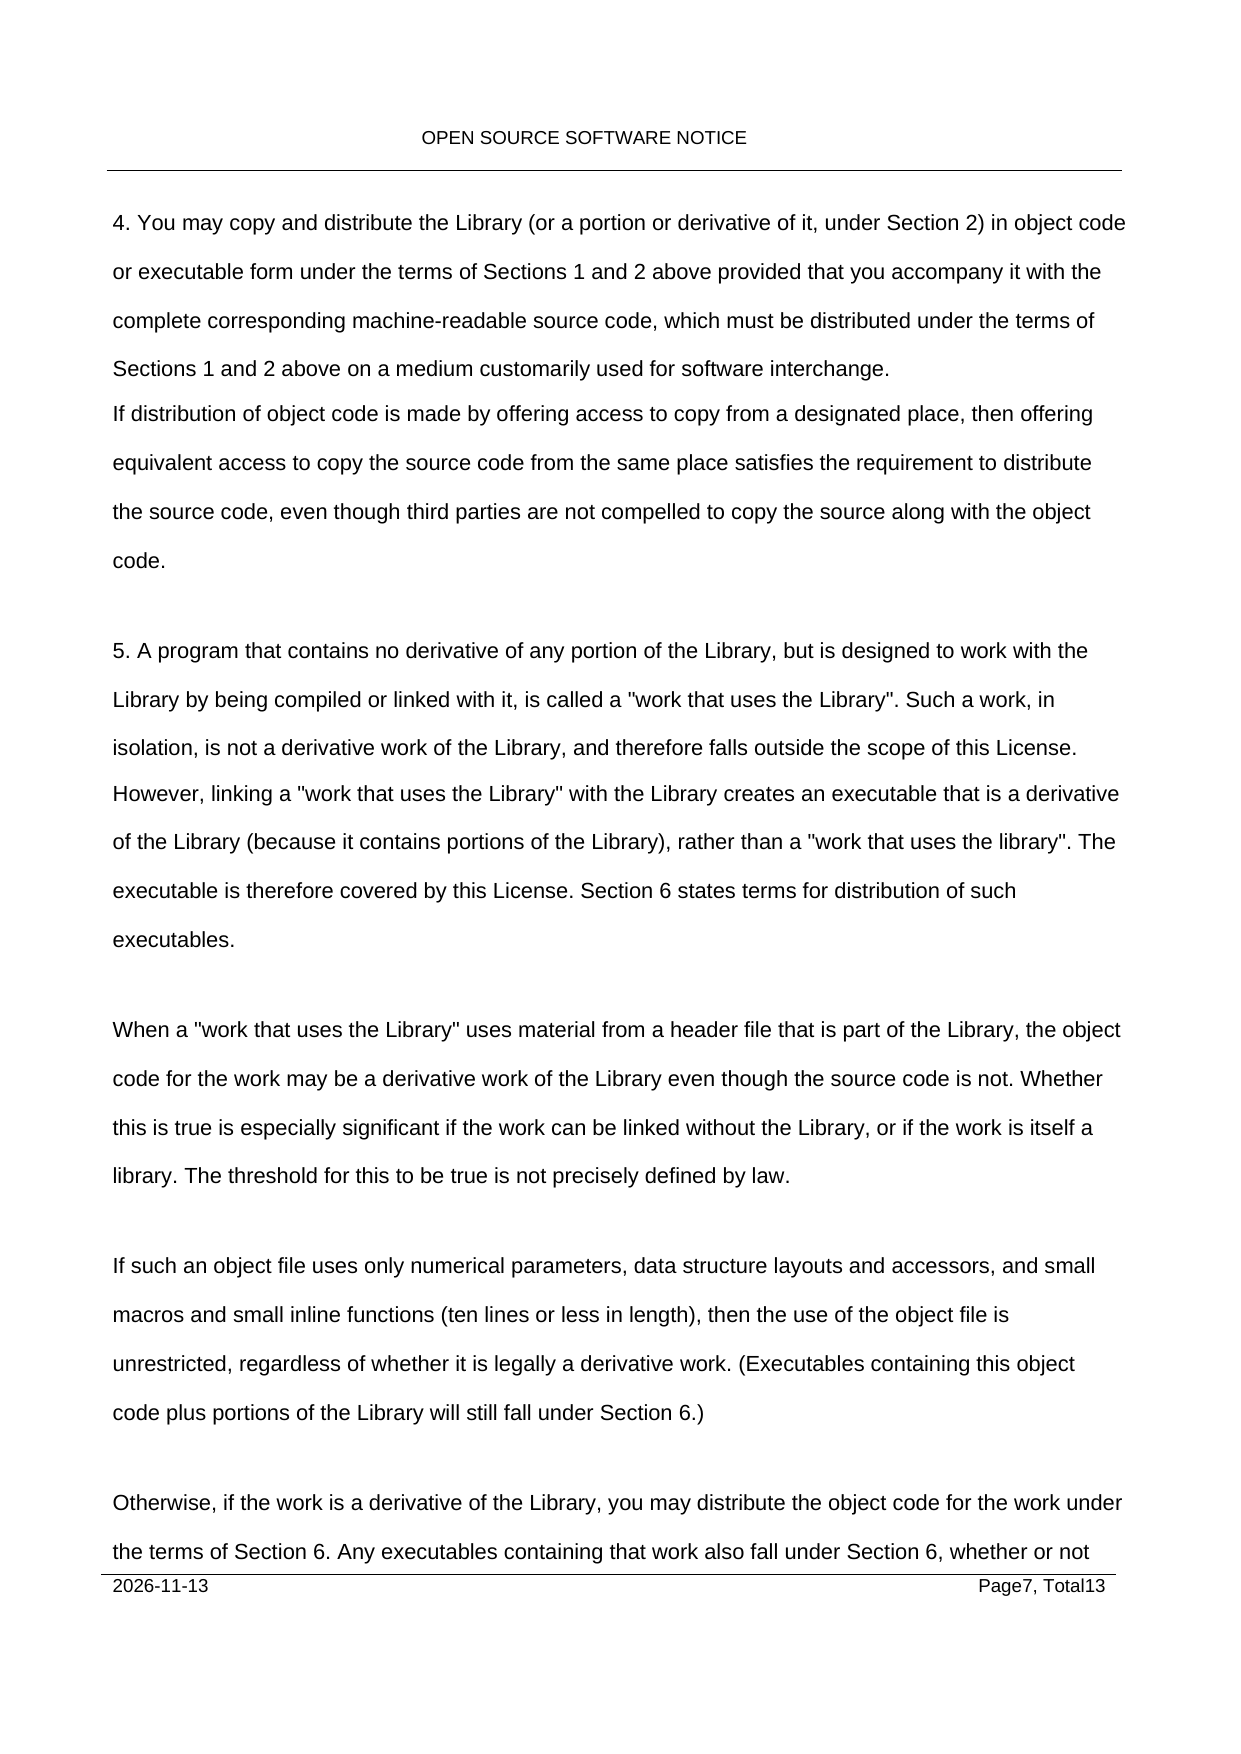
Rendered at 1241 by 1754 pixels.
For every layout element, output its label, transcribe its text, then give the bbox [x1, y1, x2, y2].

text However, linking a "work that uses the Library" with the Library creates an executable that is a derivative of the Library (because it contains portions of the Library), rather than a "work that uses the library". The executable is therefore covered by this License. Section 6 states terms for distribution of such executables. [112, 777, 1128, 956]
text If such an object file uses only numerical parameters, data structure layouts and accessors, and small macros and small inline functions (ten lines or less in length), then the use of the object file is unrestricted, regardless of whether it is legally a derivative work. (Executables containing this object code plus portions of the Library will still fall under Section 6.) [112, 1250, 1128, 1428]
text 4. You may copy and distribute the Library (or a portion or derivative of it, under Section 2) in object code or executable form under the terms of Sections 1 and 2 above provided that you accompany it with the complete corresponding machine-readable source code, which must be distributed under the terms of Sections 1 and 2 above on a medium customarily used for software interchange. [112, 206, 1128, 385]
text 5. A program that contains no derivative of any portion of the Library, but is designed to work with the Library by being compiled or linked with it, is called a "work that uses the Library". Such a work, in isolation, is not a derivative work of the Library, and therefore falls outside the scope of this License. [112, 634, 1128, 764]
text If distribution of object code is made by offering access to copy from a designated place, then offering equivalent access to copy the source code from the same place satisfies the requirement to distribute the source code, even though third parties are not compelled to copy the source along with the object code. [112, 398, 1128, 576]
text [112, 1486, 1128, 1567]
text When a "work that uses the Library" uses material from a header file that is part of the Library, the object code for the work may be a derivative work of the Library even though the source code is not. Whether this is true is especially significant if the work can be linked without the Library, or if the work is itself a library. The threshold for this to be true is not precisely defined by law. [112, 1013, 1128, 1192]
